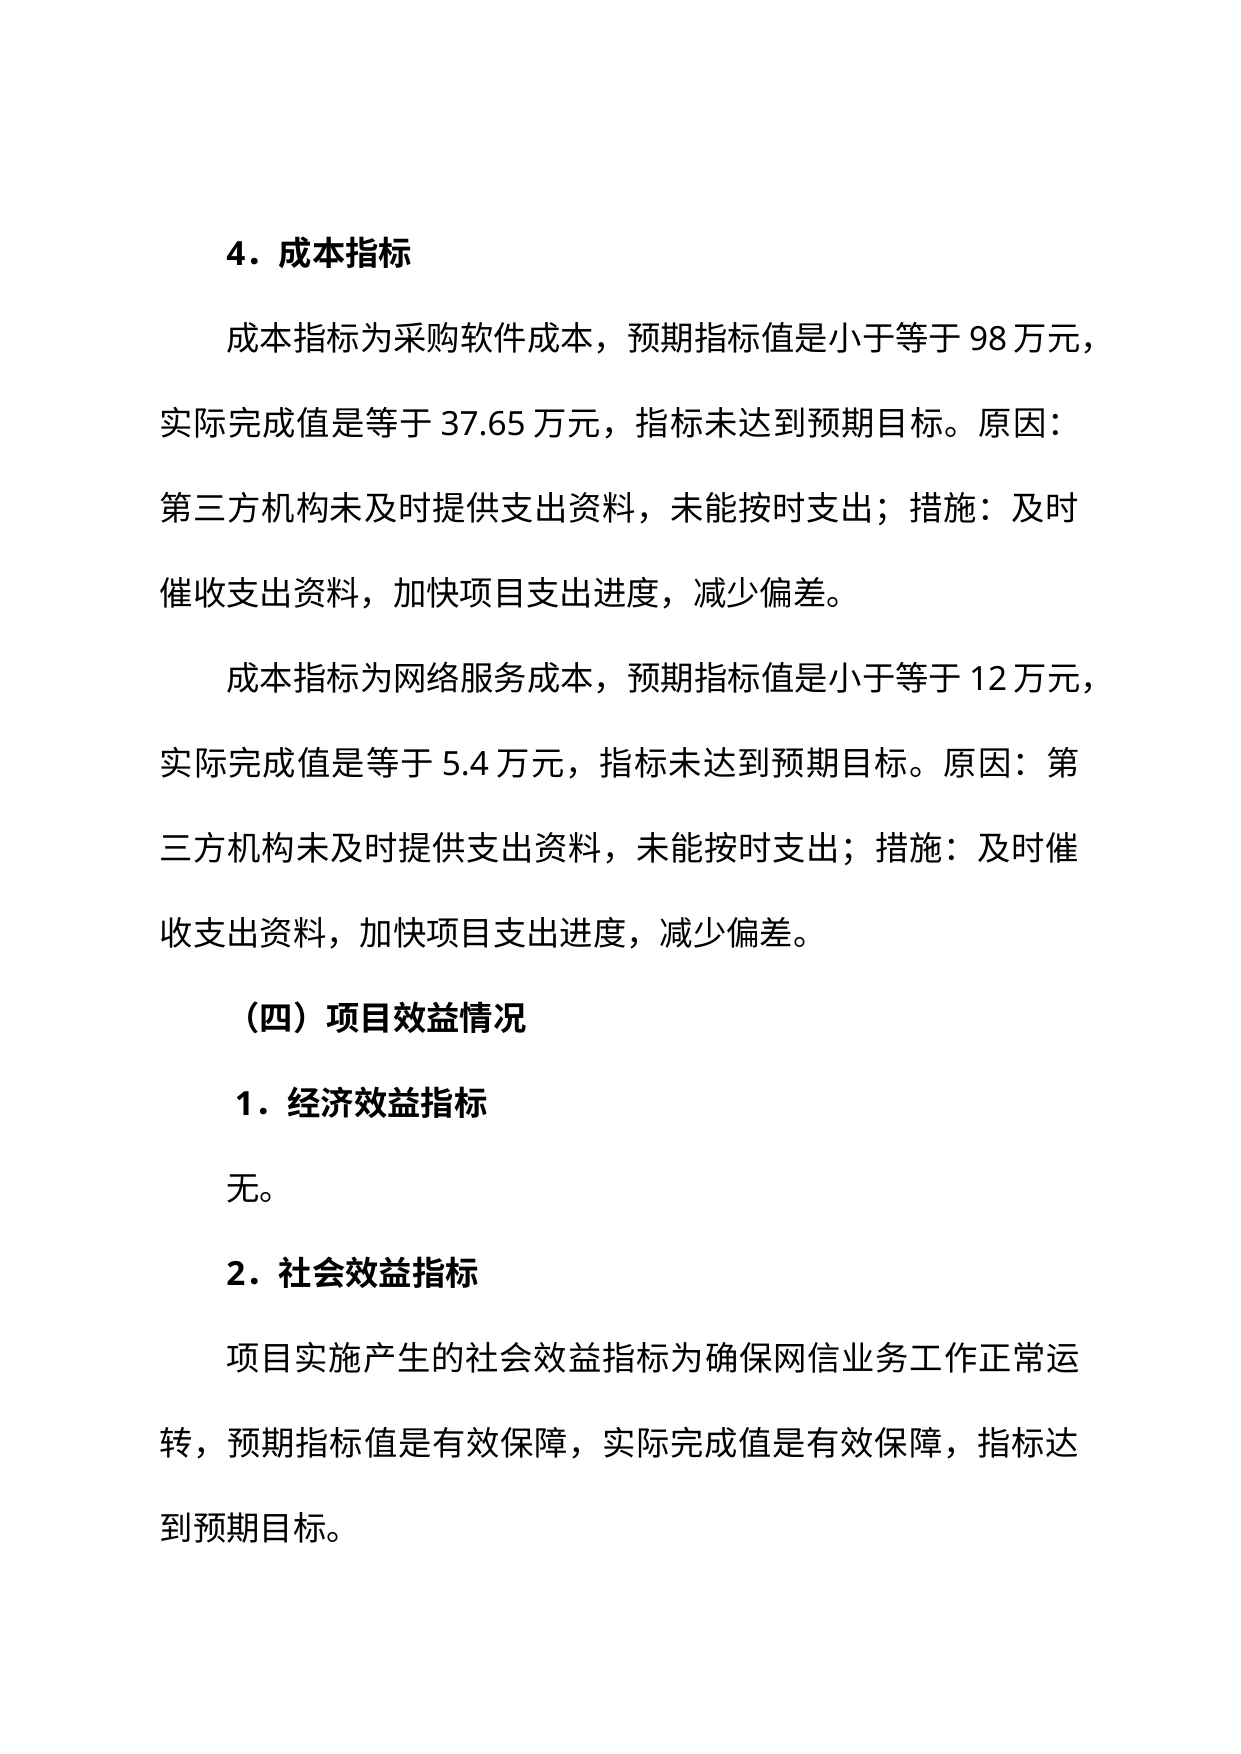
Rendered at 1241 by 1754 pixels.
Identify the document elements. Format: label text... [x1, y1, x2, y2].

text 4．成本指标 [159, 209, 1081, 294]
text 1．经济效益指标 [159, 1059, 1081, 1144]
text （四）项目效益情况 [159, 974, 1081, 1059]
text 2．社会效益指标 [159, 1229, 1081, 1314]
text 无。 [159, 1144, 1081, 1229]
text 成本指标为网络服务成本，预期指标值是小于等于12万元，实际完成值是等于5.4万元，指标未达到预期目标。原因：第三方机构未及时提供支出资料，未能按时支出；措施：及时催收支出资料，加快项目支出进度，减少偏差。 [159, 634, 1081, 974]
text 成本指标为采购软件成本，预期指标值是小于等于98万元，实际完成值是等于37.65万元，指标未达到预期目标。原因：第三方机构未及时提供支出资料，未能按时支出；措施：及时催收支出资料，加快项目支出进度，减少偏差。 [159, 294, 1081, 634]
text 项目实施产生的社会效益指标为确保网信业务工作正常运转，预期指标值是有效保障，实际完成值是有效保障，指标达到预期目标。 [159, 1314, 1081, 1569]
